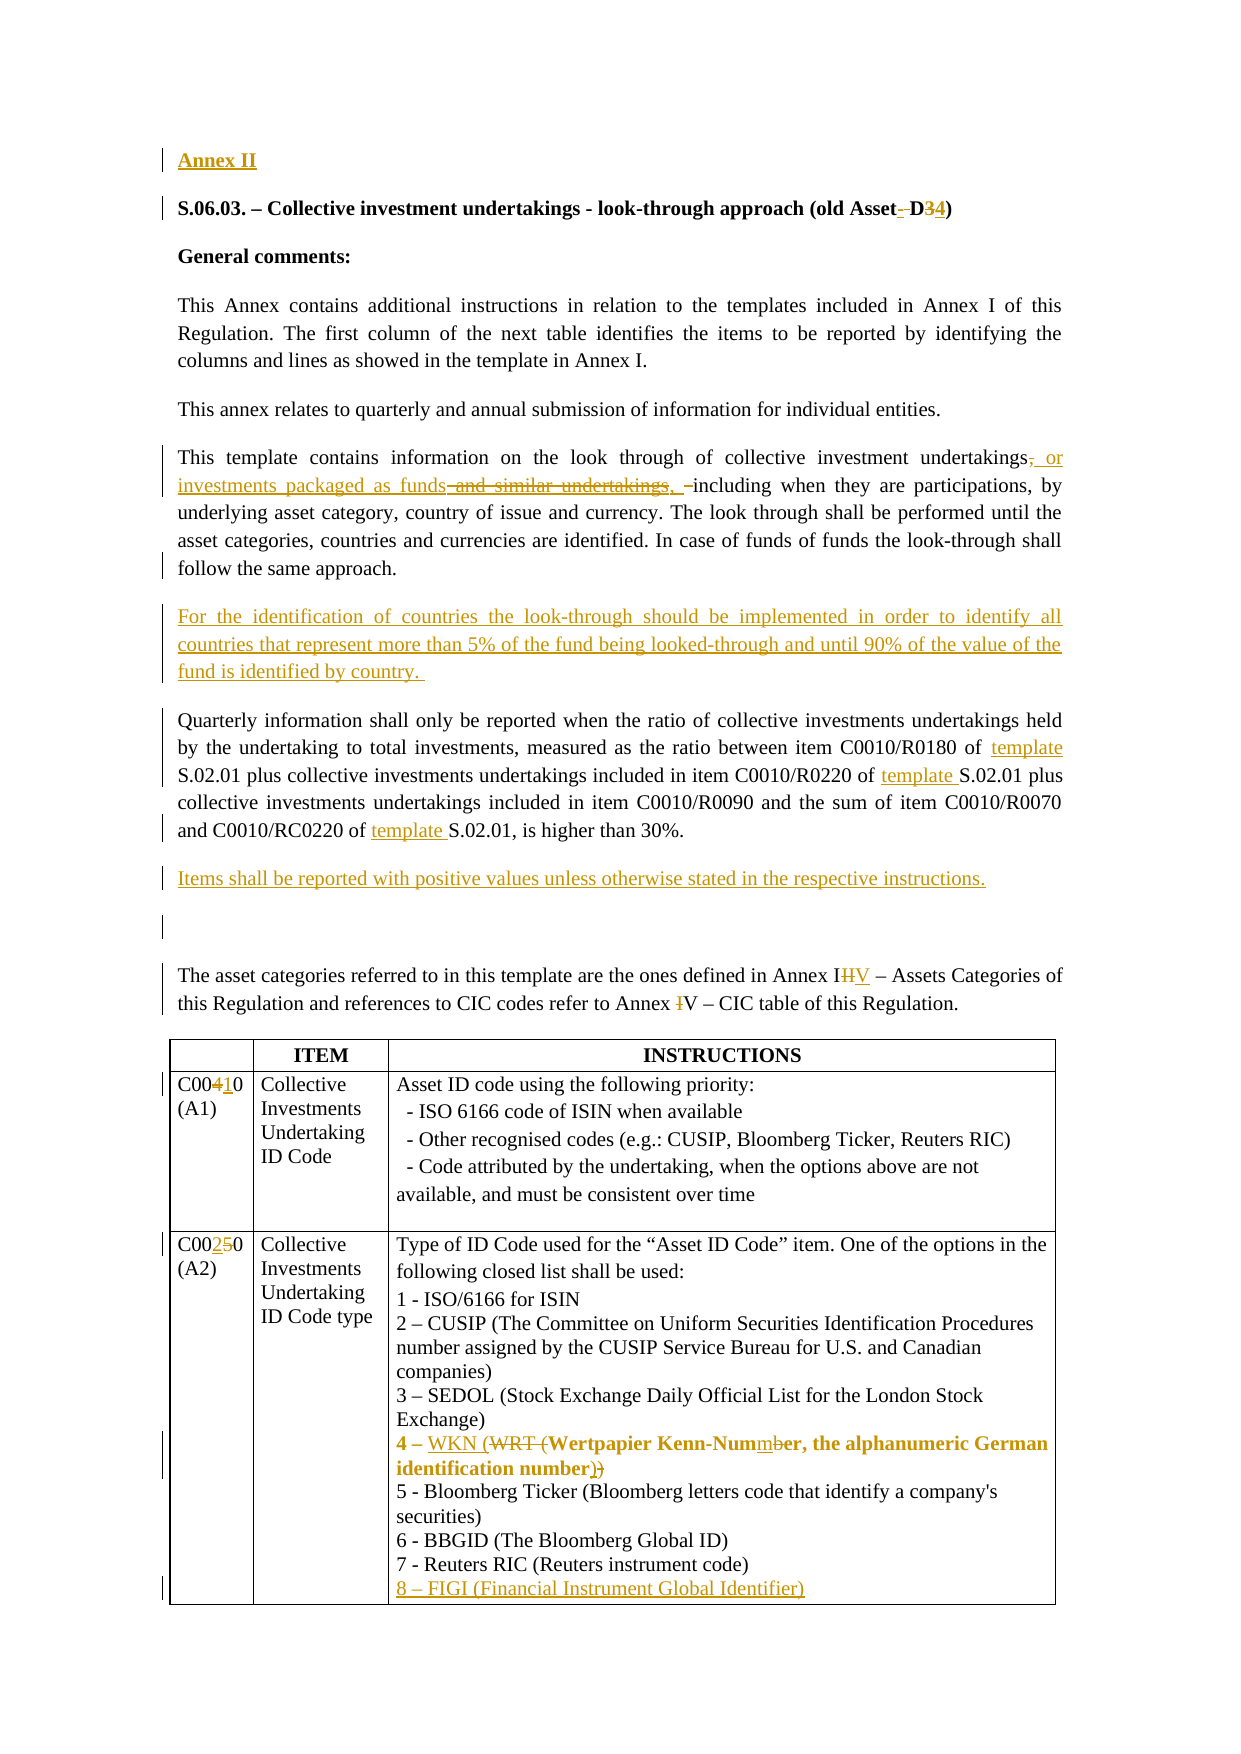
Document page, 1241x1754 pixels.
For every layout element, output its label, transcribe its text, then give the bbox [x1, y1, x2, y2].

text Quarterly information shall only be reported when the ratio of collective investments undertakings held by the undertaking to total investments, measured as the ratio between item C0010/R0180 of S.02.01 plus collective investments undertakings included in item C0010/R0220 of S.02.01 plus collective investments undertakings included in item C0010/R0090 and the sum of item C0010/R0070 and C0010/RC0220 of S.02.01, is higher than 30%. [177, 707, 1063, 842]
table_cell C000 (A2) [171, 1232, 253, 1604]
table_header INSTRUCTIONS [389, 1040, 1055, 1071]
text This template contains information on the look through of collective investment undertakingsincluding when they are participations, by underlying asset category, country of issue and currency. The look through shall be performed until the asset categories, countries and currencies are identified. In case of funds of funds the look-through shall follow the same approach. [177, 445, 1063, 579]
table_header ITEM [254, 1040, 388, 1071]
text S.06.03. – Collective investment undertakings - look-through approach (old AssetD) [177, 196, 1063, 220]
text General comments: [177, 244, 1063, 268]
table_cell Collective Investments Undertaking ID Code [254, 1072, 388, 1231]
text This annex relates to quarterly and annual submission of information for individual entities. [177, 397, 1063, 421]
text This Annex contains additional instructions in relation to the templates included in Annex I of this Regulation. The first column of the next table identifies the items to be reported by identifying the columns and lines as showed in the template in Annex I. [177, 293, 1063, 372]
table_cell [389, 1232, 1055, 1604]
table_cell Asset ID code using the following priority: - ISO 6166 code of ISIN when available - Other recognised codes (e.g.: CUSIP, Bloomberg Ticker, Reuters RIC) - Code attributed by the undertaking, when the options above are not available, and must be consistent over time [389, 1072, 1055, 1231]
table_header [171, 1040, 253, 1071]
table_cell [254, 1232, 388, 1604]
table_cell C000 (A1) [171, 1072, 253, 1231]
text The asset categories referred to in this template are the ones defined in Annex I – Assets Categories of this Regulation and references to CIC codes refer to Annex V – CIC table of this Regulation. [177, 963, 1063, 1015]
